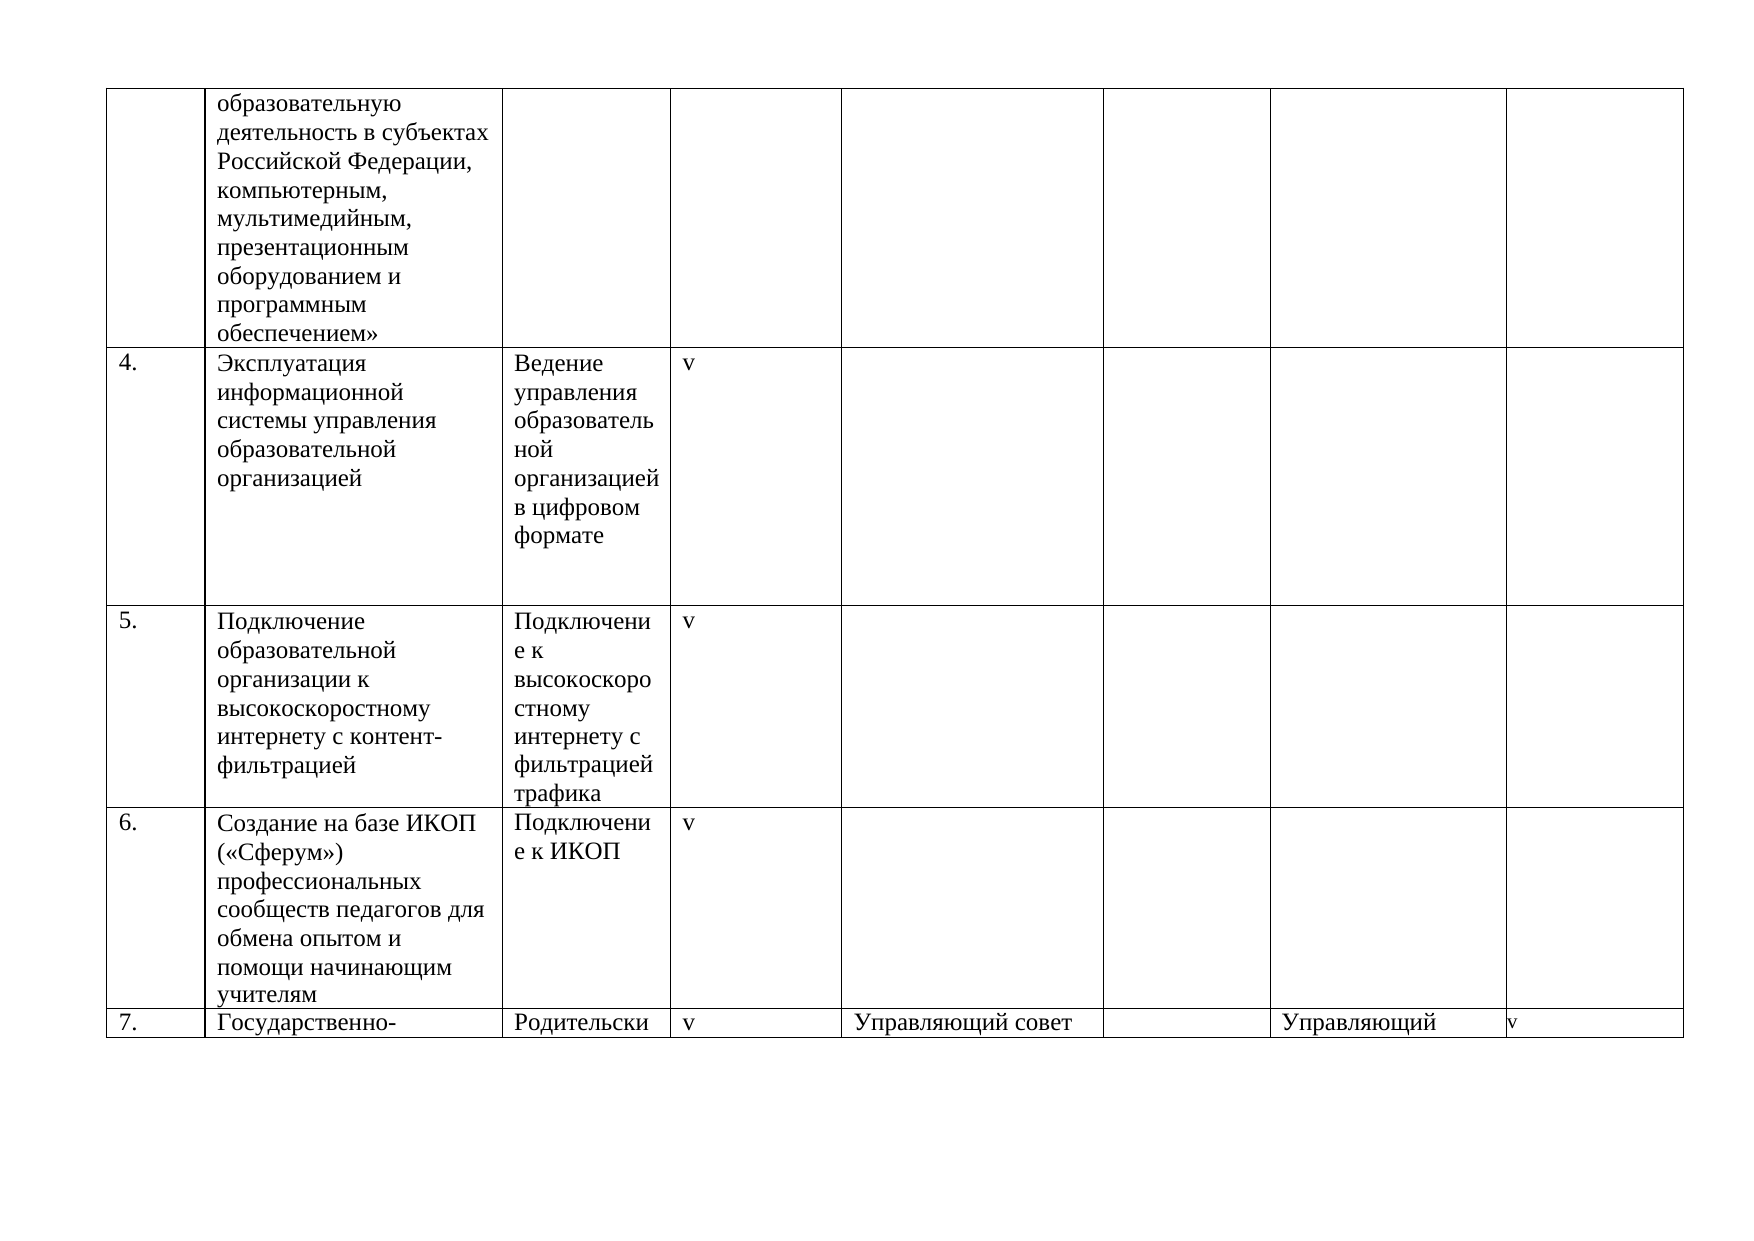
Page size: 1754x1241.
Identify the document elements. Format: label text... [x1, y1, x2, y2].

table_cell [1507, 606, 1683, 807]
table_cell 6. [107, 808, 204, 1008]
table_cell Эксплуатация информационной системы управления образовательной организацией [206, 348, 502, 605]
table_cell [842, 808, 1103, 1008]
table_cell Создание на базе ИКОП («Сферум») профессиональных сообществ педагогов для обмена опытом и помощи начинающим учителям [206, 808, 502, 1008]
table_cell [1104, 606, 1270, 807]
table_header [503, 89, 670, 347]
table_cell v [671, 1009, 841, 1037]
table_cell [842, 348, 1103, 605]
table_cell [1507, 808, 1683, 1008]
table_cell [1271, 808, 1506, 1008]
table_cell Подключени е к высокоскоро стному интернету с фильтрацией трафика [503, 606, 670, 807]
table_cell [1104, 1009, 1270, 1037]
table_cell [1507, 348, 1683, 605]
table_cell v [671, 808, 841, 1008]
table_cell [842, 606, 1103, 807]
table_cell v [671, 348, 841, 605]
table_cell Управляющий [1271, 1009, 1506, 1037]
table_cell 7. [107, 1009, 204, 1037]
table_header [671, 89, 841, 347]
table_header образовательную деятельность в субъектах Российской Федерации, компьютерным, мультимедийным, презентационным оборудованием и программным обеспечением» [206, 89, 502, 347]
table_cell Подключение образовательной организации к высокоскоростному интернету с контент- фильтрацией [206, 606, 502, 807]
table_header [1507, 89, 1683, 347]
table_cell [1104, 808, 1270, 1008]
table_cell [1271, 606, 1506, 807]
table_cell v [671, 606, 841, 807]
table_cell [1104, 348, 1270, 605]
table_cell Родительски [503, 1009, 670, 1037]
table_cell v [1507, 1009, 1683, 1037]
table_header [842, 89, 1103, 347]
table_header [1271, 89, 1506, 347]
table_header [1104, 89, 1270, 347]
table_header [107, 89, 204, 347]
table_cell 5. [107, 606, 204, 807]
table_cell Ведение управления образователь ной организацией в цифровом формате [503, 348, 670, 605]
table_cell 4. [107, 348, 204, 605]
table_cell Управляющий совет [842, 1009, 1103, 1037]
table_cell [1271, 348, 1506, 605]
table_cell Подключени е к ИКОП [503, 808, 670, 1008]
table_cell Государственно- [206, 1009, 502, 1037]
